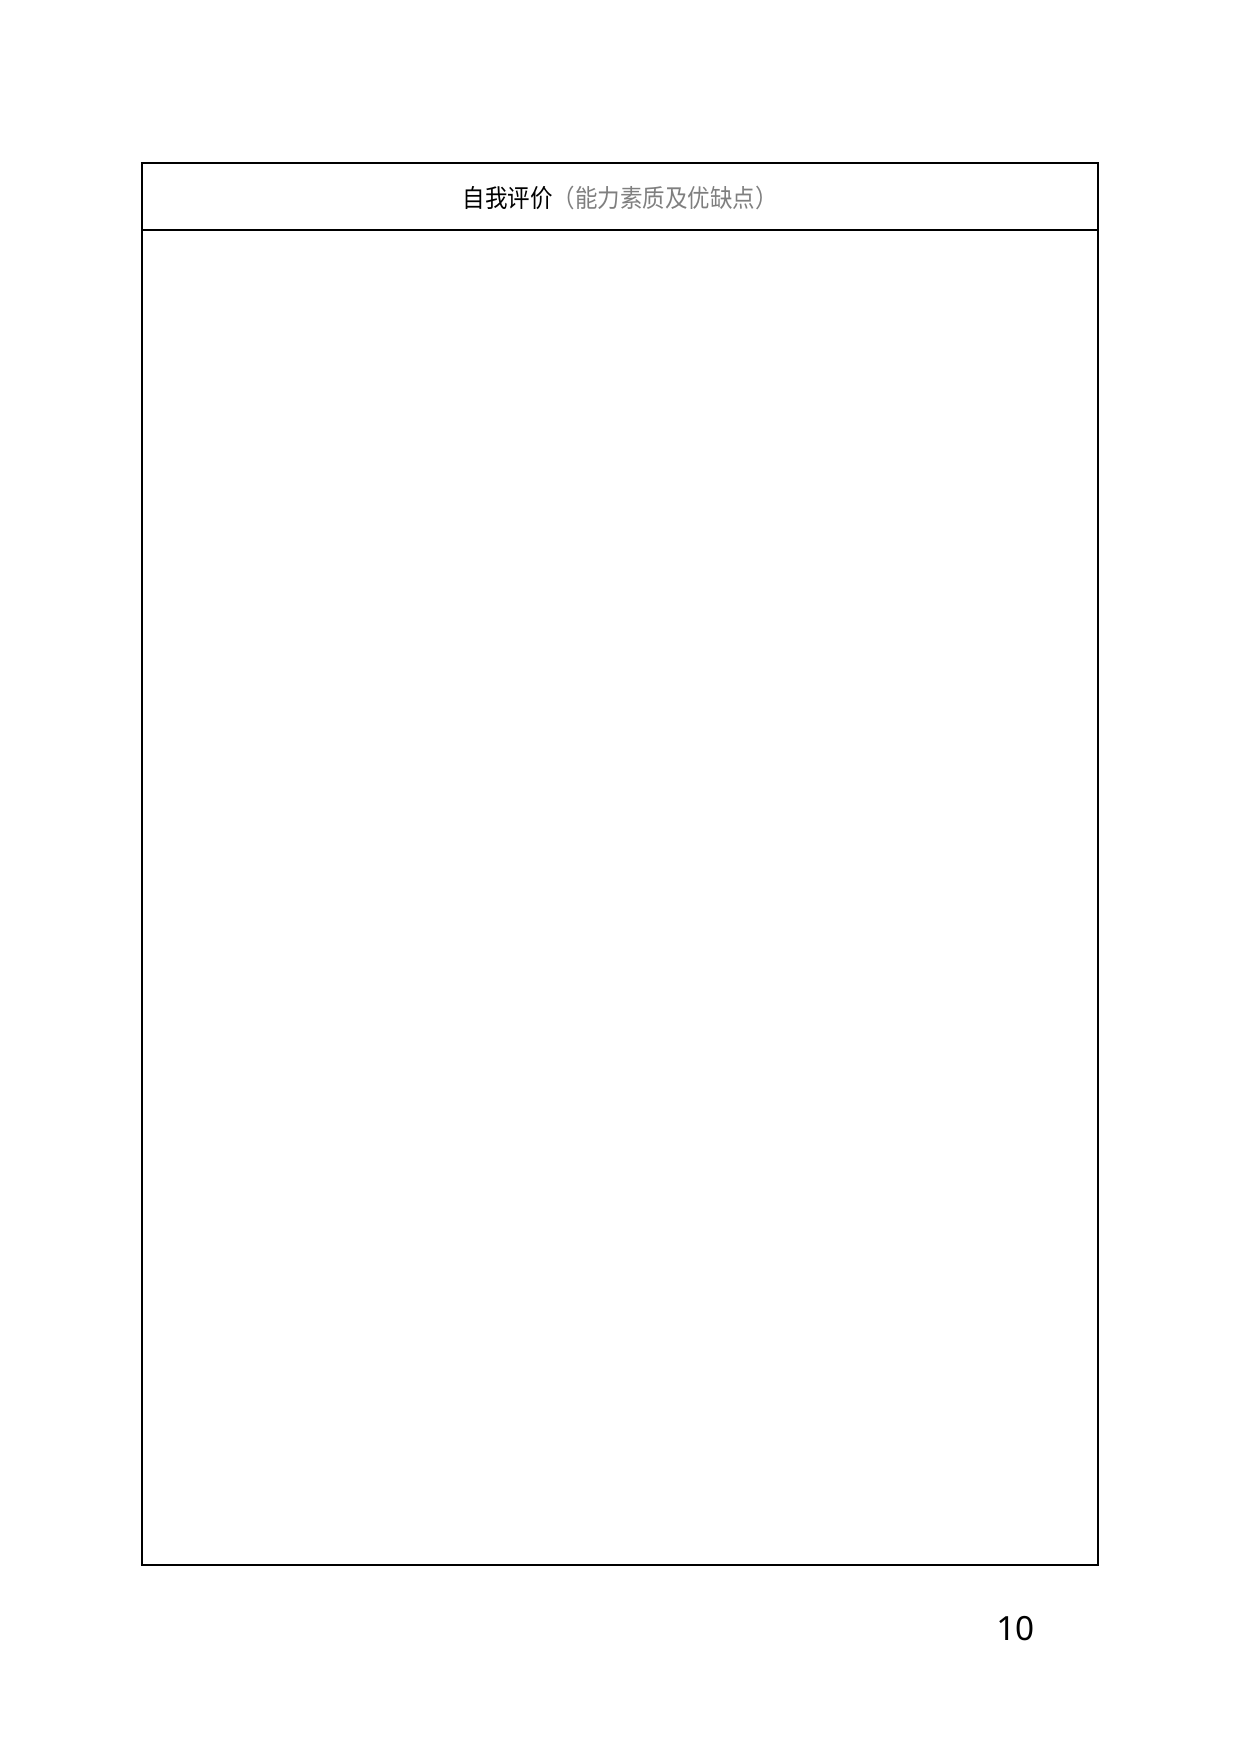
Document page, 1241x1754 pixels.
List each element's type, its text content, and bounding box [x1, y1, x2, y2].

table_cell [143, 231, 1097, 1564]
table_header 自我评价（能力素质及优缺点） [143, 164, 1097, 229]
